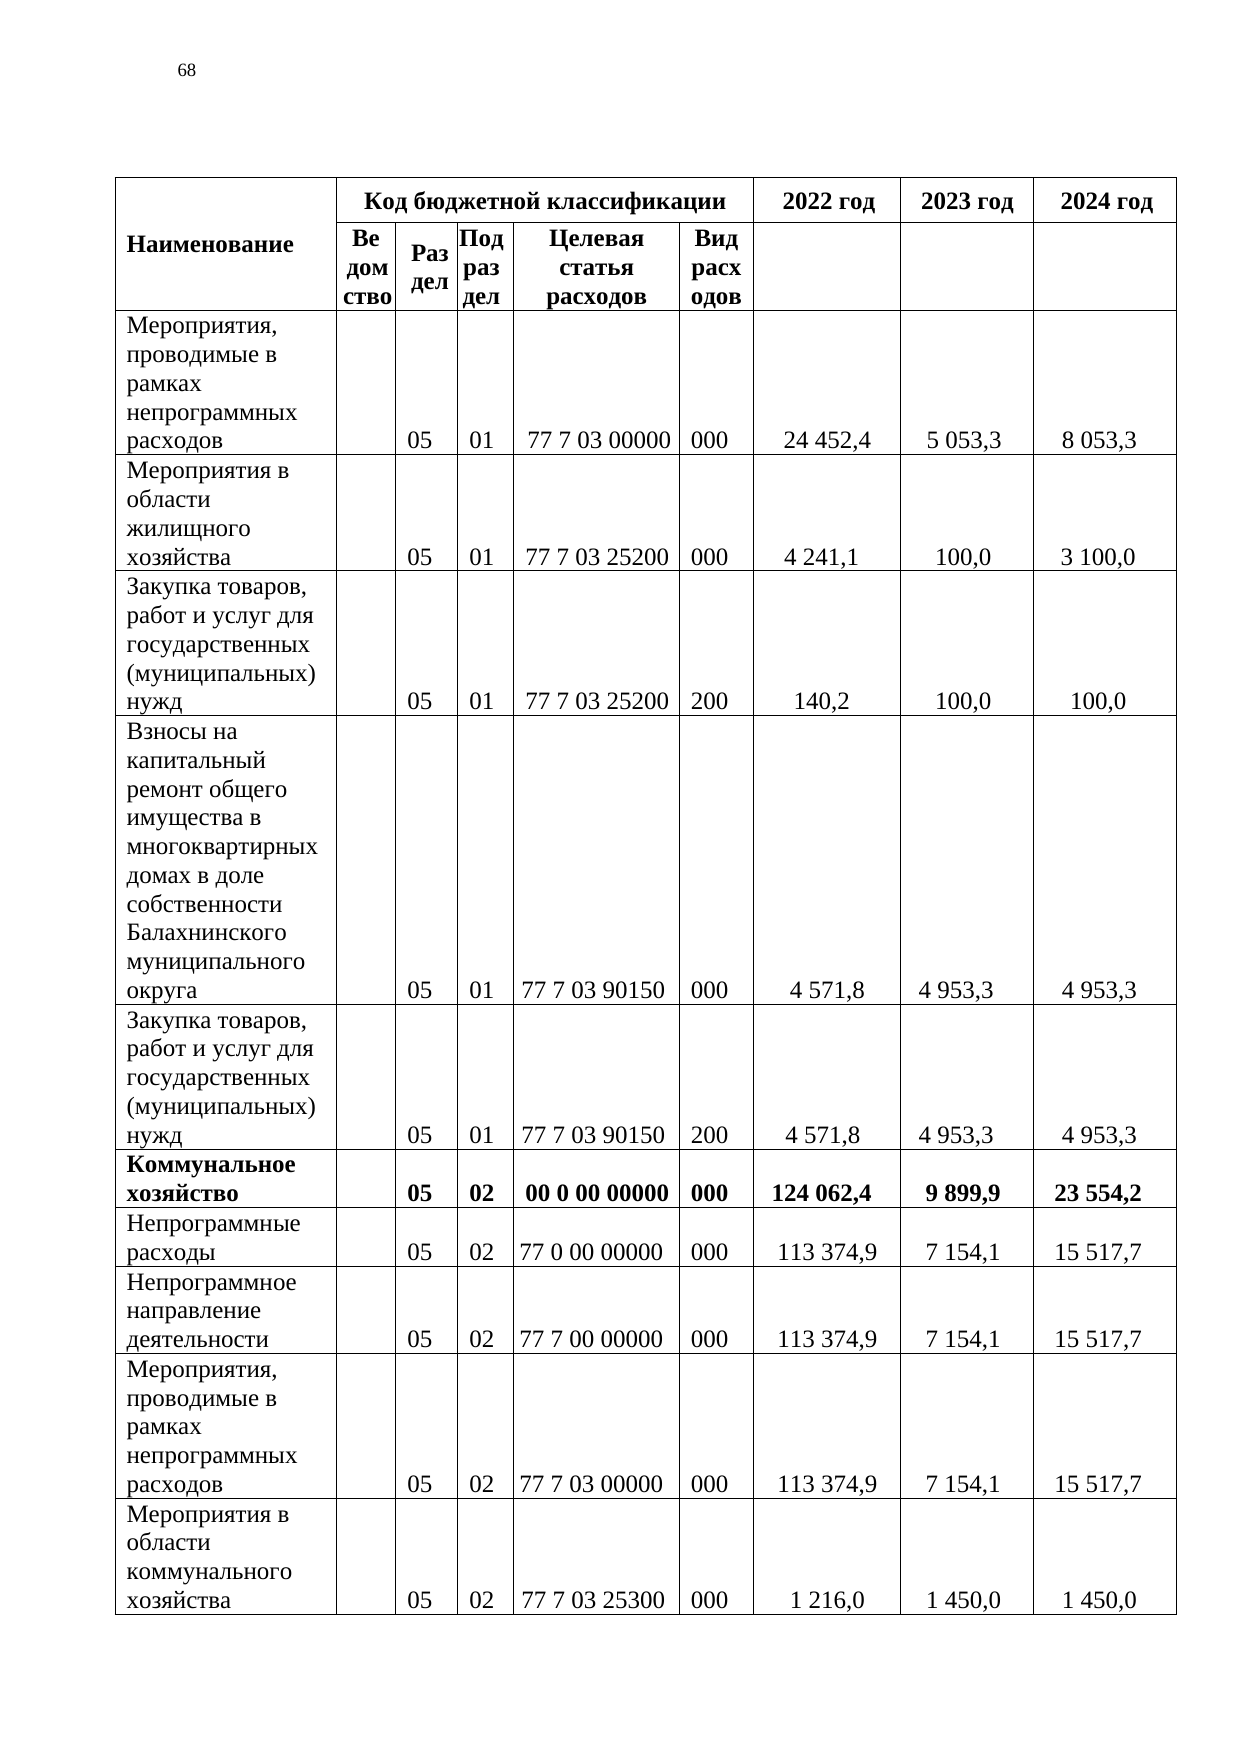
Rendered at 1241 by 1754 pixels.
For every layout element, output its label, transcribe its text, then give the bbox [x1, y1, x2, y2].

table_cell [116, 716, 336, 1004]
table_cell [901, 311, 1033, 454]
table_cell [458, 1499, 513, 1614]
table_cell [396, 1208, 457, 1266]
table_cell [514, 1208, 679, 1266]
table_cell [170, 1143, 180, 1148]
table_cell Ве дом ство [337, 223, 395, 309]
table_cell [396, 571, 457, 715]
table_header 2023 год [901, 178, 1033, 222]
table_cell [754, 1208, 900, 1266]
table_header Наименование [116, 178, 336, 309]
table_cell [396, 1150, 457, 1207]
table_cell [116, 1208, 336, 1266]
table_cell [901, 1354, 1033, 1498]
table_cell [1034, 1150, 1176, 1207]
table_cell [1034, 223, 1176, 309]
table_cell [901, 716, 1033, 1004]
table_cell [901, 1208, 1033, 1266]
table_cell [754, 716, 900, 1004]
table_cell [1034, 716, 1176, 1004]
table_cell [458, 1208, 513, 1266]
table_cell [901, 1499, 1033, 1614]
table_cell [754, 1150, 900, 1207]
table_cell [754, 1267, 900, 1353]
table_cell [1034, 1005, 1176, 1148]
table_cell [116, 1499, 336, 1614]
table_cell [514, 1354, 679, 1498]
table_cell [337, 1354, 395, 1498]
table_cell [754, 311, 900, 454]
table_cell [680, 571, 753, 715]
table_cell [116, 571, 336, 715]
table_cell [901, 223, 1033, 309]
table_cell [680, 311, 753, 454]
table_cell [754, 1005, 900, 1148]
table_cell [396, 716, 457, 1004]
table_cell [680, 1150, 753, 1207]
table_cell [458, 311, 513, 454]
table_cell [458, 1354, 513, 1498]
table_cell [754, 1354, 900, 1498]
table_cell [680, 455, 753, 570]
table_cell Вид расходов [680, 223, 753, 309]
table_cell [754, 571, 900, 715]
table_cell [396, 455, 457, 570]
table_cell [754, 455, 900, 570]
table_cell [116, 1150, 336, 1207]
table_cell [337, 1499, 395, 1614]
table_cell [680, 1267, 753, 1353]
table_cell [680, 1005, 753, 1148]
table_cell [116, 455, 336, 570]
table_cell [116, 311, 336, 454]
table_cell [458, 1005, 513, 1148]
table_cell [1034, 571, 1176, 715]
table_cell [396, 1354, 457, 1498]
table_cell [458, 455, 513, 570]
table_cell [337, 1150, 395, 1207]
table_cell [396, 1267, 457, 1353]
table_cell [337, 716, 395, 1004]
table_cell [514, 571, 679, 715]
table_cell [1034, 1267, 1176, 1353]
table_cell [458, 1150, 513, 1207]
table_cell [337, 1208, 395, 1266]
table_cell Целевая статья расходов [514, 223, 679, 309]
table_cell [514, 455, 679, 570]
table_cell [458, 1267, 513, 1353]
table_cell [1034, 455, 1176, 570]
table_header Код бюджетной классификации [337, 178, 753, 222]
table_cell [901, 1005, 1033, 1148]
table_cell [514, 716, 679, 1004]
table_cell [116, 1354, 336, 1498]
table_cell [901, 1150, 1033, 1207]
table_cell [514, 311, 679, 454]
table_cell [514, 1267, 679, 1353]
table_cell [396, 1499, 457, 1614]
table_header 2024 год [1034, 178, 1176, 222]
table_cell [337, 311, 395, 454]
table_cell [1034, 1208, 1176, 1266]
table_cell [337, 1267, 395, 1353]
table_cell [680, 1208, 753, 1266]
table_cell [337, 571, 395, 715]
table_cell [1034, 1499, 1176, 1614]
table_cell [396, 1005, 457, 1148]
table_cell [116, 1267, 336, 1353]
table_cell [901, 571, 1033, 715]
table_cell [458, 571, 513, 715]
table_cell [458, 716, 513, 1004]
table_header 2022 год [754, 178, 900, 222]
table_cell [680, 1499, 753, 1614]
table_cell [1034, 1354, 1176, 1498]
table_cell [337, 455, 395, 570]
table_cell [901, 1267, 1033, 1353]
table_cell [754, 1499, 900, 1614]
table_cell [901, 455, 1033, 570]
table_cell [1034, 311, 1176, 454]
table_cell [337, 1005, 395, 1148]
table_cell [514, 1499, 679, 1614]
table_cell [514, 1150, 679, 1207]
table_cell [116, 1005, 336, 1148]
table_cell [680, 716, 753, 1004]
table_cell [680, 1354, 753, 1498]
table_cell [754, 223, 900, 309]
table_cell Раз дел [396, 223, 457, 309]
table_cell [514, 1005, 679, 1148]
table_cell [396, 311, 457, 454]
table_cell Подраз дел [458, 223, 513, 309]
